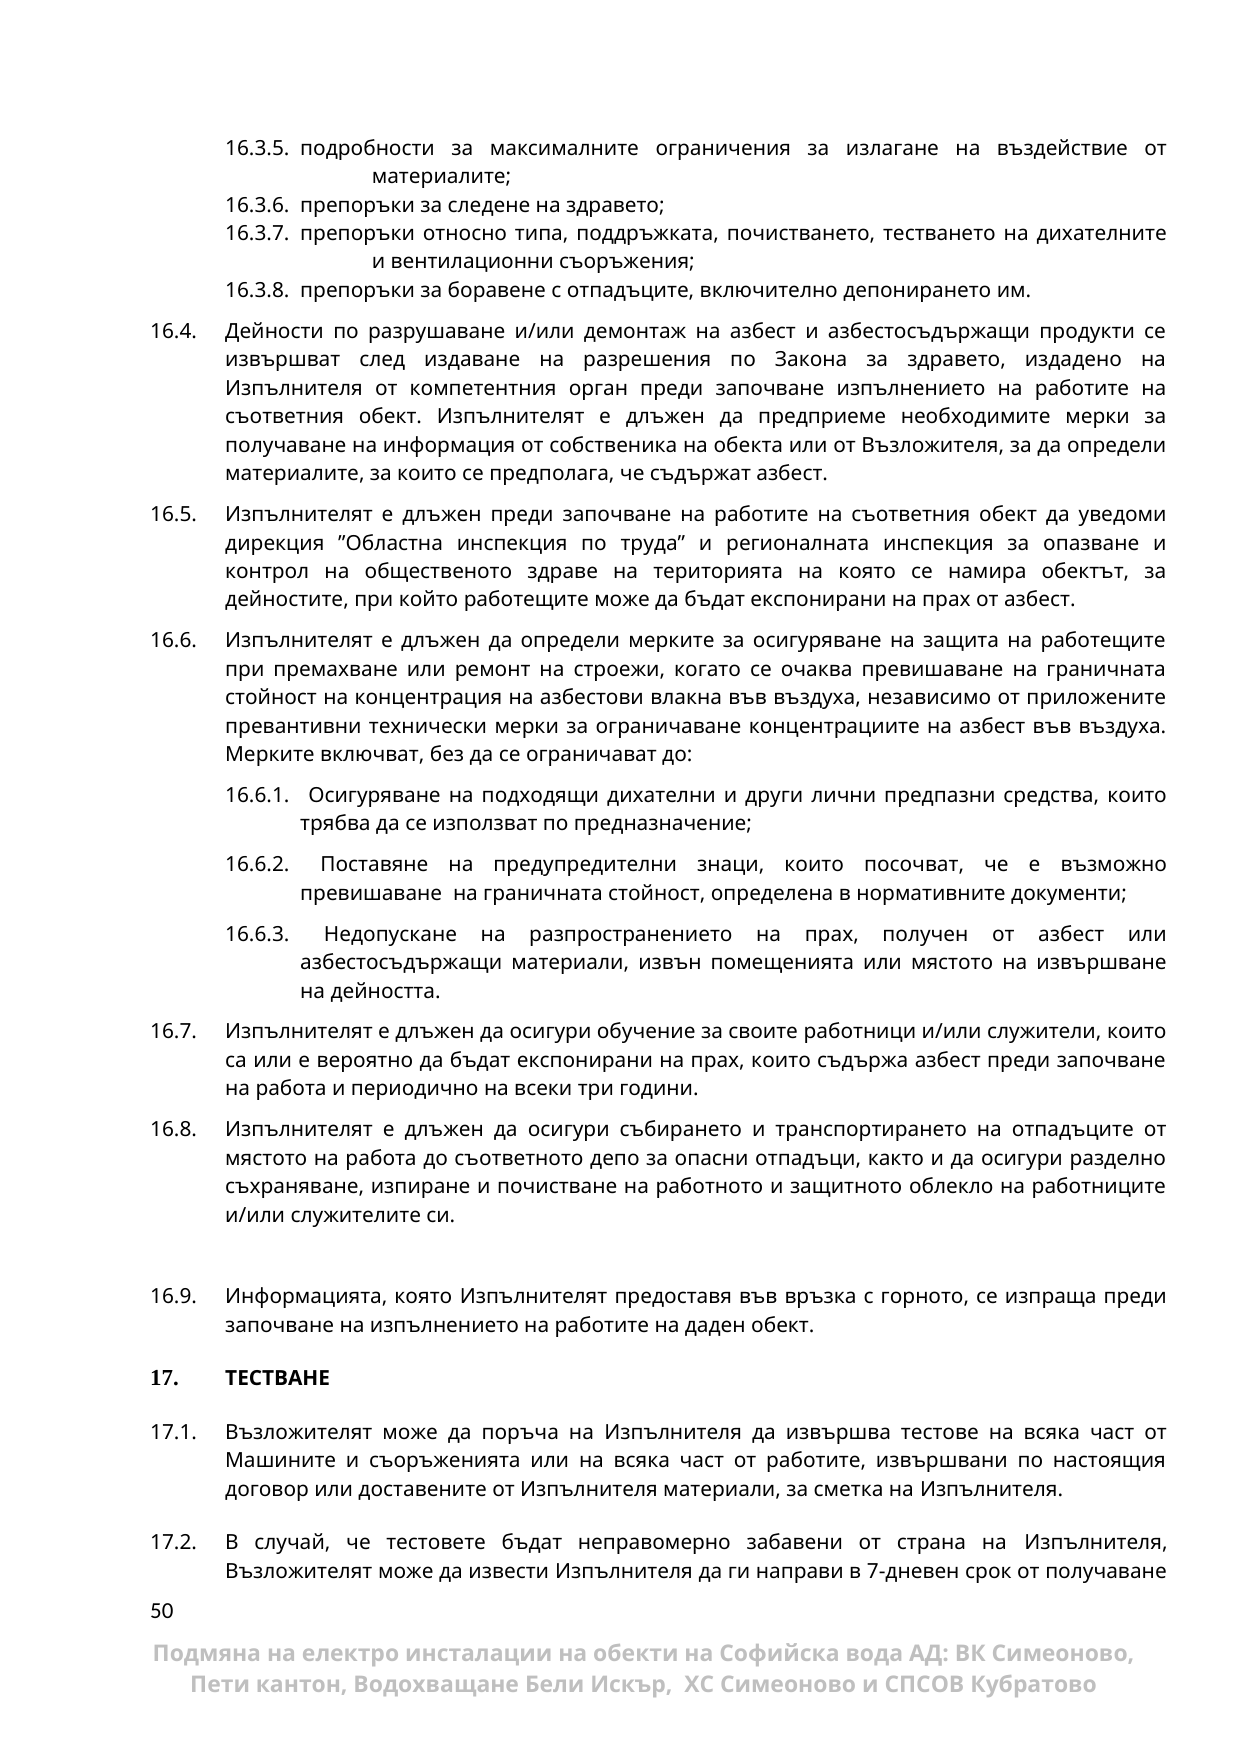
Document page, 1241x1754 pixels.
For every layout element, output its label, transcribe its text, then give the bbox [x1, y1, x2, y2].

list ТЕСТВАНЕ [150, 1363, 1167, 1392]
list Изпълнителят е длъжен да определи мерките за осигуряване на защита на работещите при премахване или ремонт на строежи, когато се очаква превишаване на граничната стойност на концентрация на азбестови влакна във въздуха, независимо от приложените превантивни технически мерки за ограничаване концентрациите на азбест във въздуха. Мерките включват, без да се ограничават до: [150, 625, 1167, 768]
list препоръки за боравене с отпадъците, включително депонирането им. [225, 275, 1167, 303]
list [150, 1527, 1167, 1584]
list препоръки относно типа, поддръжката, почистването, тестването на дихателните и вентилационни съоръжения; [225, 218, 1167, 275]
list Поставяне на предупредителни знаци, които посочват, че е възможно превишаване на граничната стойност, определена в нормативните документи; [225, 849, 1167, 906]
list Недопускане на разпространението на прах, получен от азбест или азбестосъдържащи материали, извън помещенията или мястото на извършване на дейността. [225, 919, 1167, 1004]
list Осигуряване на подходящи дихателни и други лични предпазни средства, които трябва да се използват по предназначение; [225, 780, 1167, 837]
list Дейности по разрушаване и/или демонтаж на азбест и азбестосъдържащи продукти се извършват след издаване на разрешения по Закона за здравето, издадено на Изпълнителя от компетентния орган преди започване изпълнението на работите на съответния обект. Изпълнителят е длъжен да предприеме необходимите мерки за получаване на информация от собственика на обекта или от Възложителя, за да определи материалите, за които се предполага, че съдържат азбест. [150, 316, 1167, 487]
list препоръки за следене на здравето; [225, 190, 1167, 218]
list Изпълнителят е длъжен да осигури събирането и транспортирането на отпадъците от мястото на работа до съответното депо за опасни отпадъци, както и да осигури разделно съхраняване, изпиране и почистване на работното и защитното облекло на работниците и/или служителите си. [150, 1114, 1167, 1228]
list Изпълнителят е длъжен да осигури обучение за своите работници и/или служители, които са или е вероятно да бъдат експонирани на прах, които съдържа азбест преди започване на работа и периодично на всеки три години. [150, 1017, 1167, 1102]
list подробности за максималните ограничения за излагане на въздействие от материалите; [225, 133, 1167, 190]
list Възложителят може да поръча на Изпълнителя да извършва тестове на всяка част от Машините и съоръженията или на всяка част от работите, извършвани по настоящия договор или доставените от Изпълнителя материали, за сметка на Изпълнителя. [150, 1417, 1167, 1502]
list Информацията, която Изпълнителят предоставя във връзка с горното, се изпраща преди започване на изпълнението на работите на даден обект. [150, 1282, 1167, 1338]
list Изпълнителят е длъжен преди започване на работите на съответния обект да уведоми дирекция ”Областна инспекция по труда” и регионалната инспекция за опазване и контрол на общественото здраве на територията на която се намира обектът, за дейностите, при който работещите може да бъдат експонирани на прах от азбест. [150, 499, 1167, 613]
